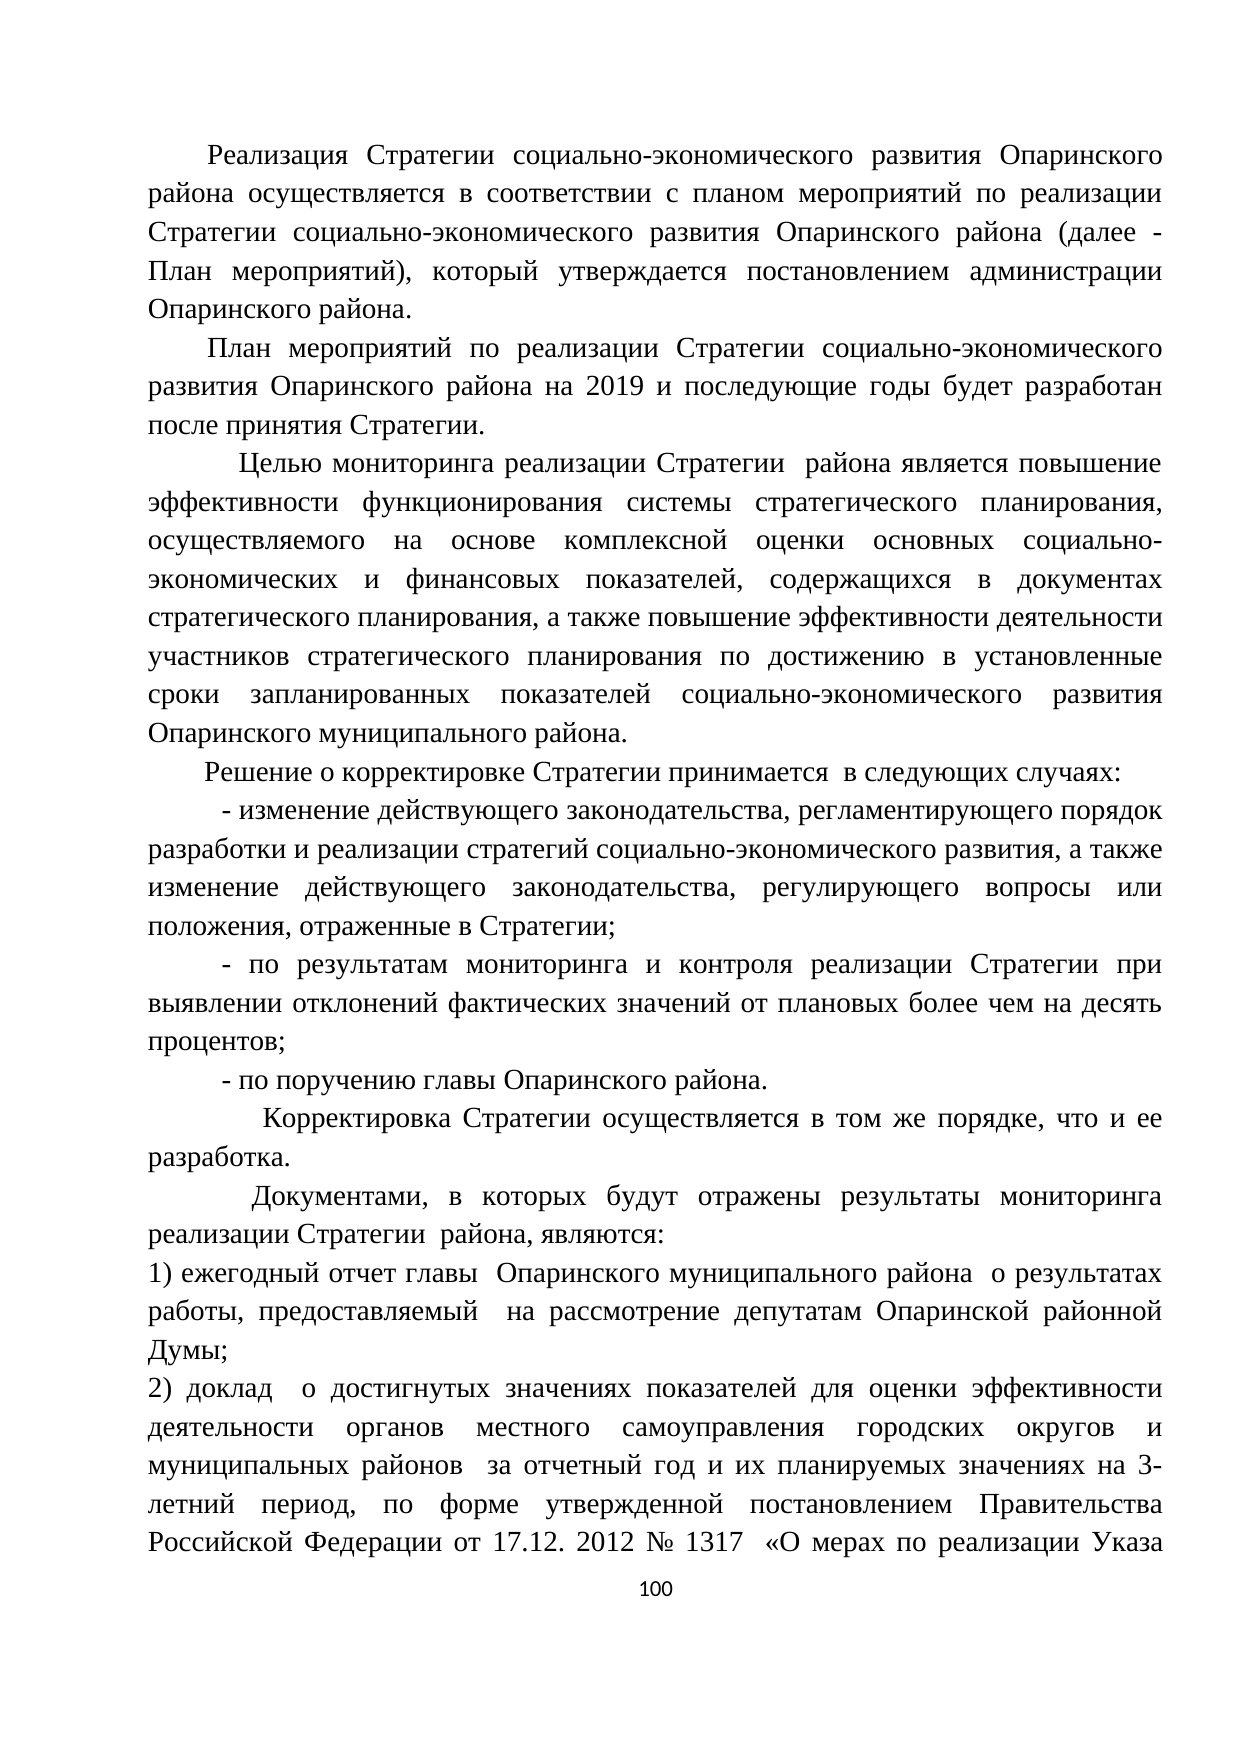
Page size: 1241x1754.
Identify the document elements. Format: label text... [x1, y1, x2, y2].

text Документами, в которых будут отражены результаты мониторинга реализации Стратегии района, являются: [148, 1178, 1163, 1250]
text Целью мониторинга реализации Стратегии района является повышение эффективности функционирования системы стратегического планирования, осуществляемого на основе комплексной оценки основных социально-экономических и финансовых показателей, содержащихся в документах стратегического планирования, а также повышение эффективности деятельности участников стратегического планирования по достижению в установленные сроки запланированных показателей социально-экономического развития Опаринского муниципального района. [148, 445, 1163, 749]
text - по результатам мониторинга и контроля реализации Стратегии при выявлении отклонений фактических значений от плановых более чем на десять процентов; [148, 946, 1163, 1057]
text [148, 1370, 1163, 1558]
text - изменение действующего законодательства, регламентирующего порядок разработки и реализации стратегий социально-экономического развития, а также изменение действующего законодательства, регулирующего вопросы или положения, отраженные в Стратегии; [148, 792, 1163, 941]
text Реализация Стратегии социально-экономического развития Опаринского района осуществляется в соответствии с планом мероприятий по реализации Стратегии социально-экономического развития Опаринского района (далее - План мероприятий), который утверждается постановлением администрации Опаринского района. [148, 137, 1163, 325]
text Корректировка Стратегии осуществляется в том же порядке, что и ее разработка. [148, 1101, 1163, 1173]
text План мероприятий по реализации Стратегии социально-экономического развития Опаринского района на 2019 и последующие годы будет разработан после принятия Стратегии. [148, 330, 1163, 440]
text - по поручению главы Опаринского района. [148, 1062, 1163, 1096]
text 1) ежегодный отчет главы Опаринского муниципального района о результатах работы, предоставляемый на рассмотрение депутатам Опаринской районной Думы; [148, 1255, 1163, 1365]
text Решение о корректировке Стратегии принимается в следующих случаях: [148, 754, 1163, 787]
